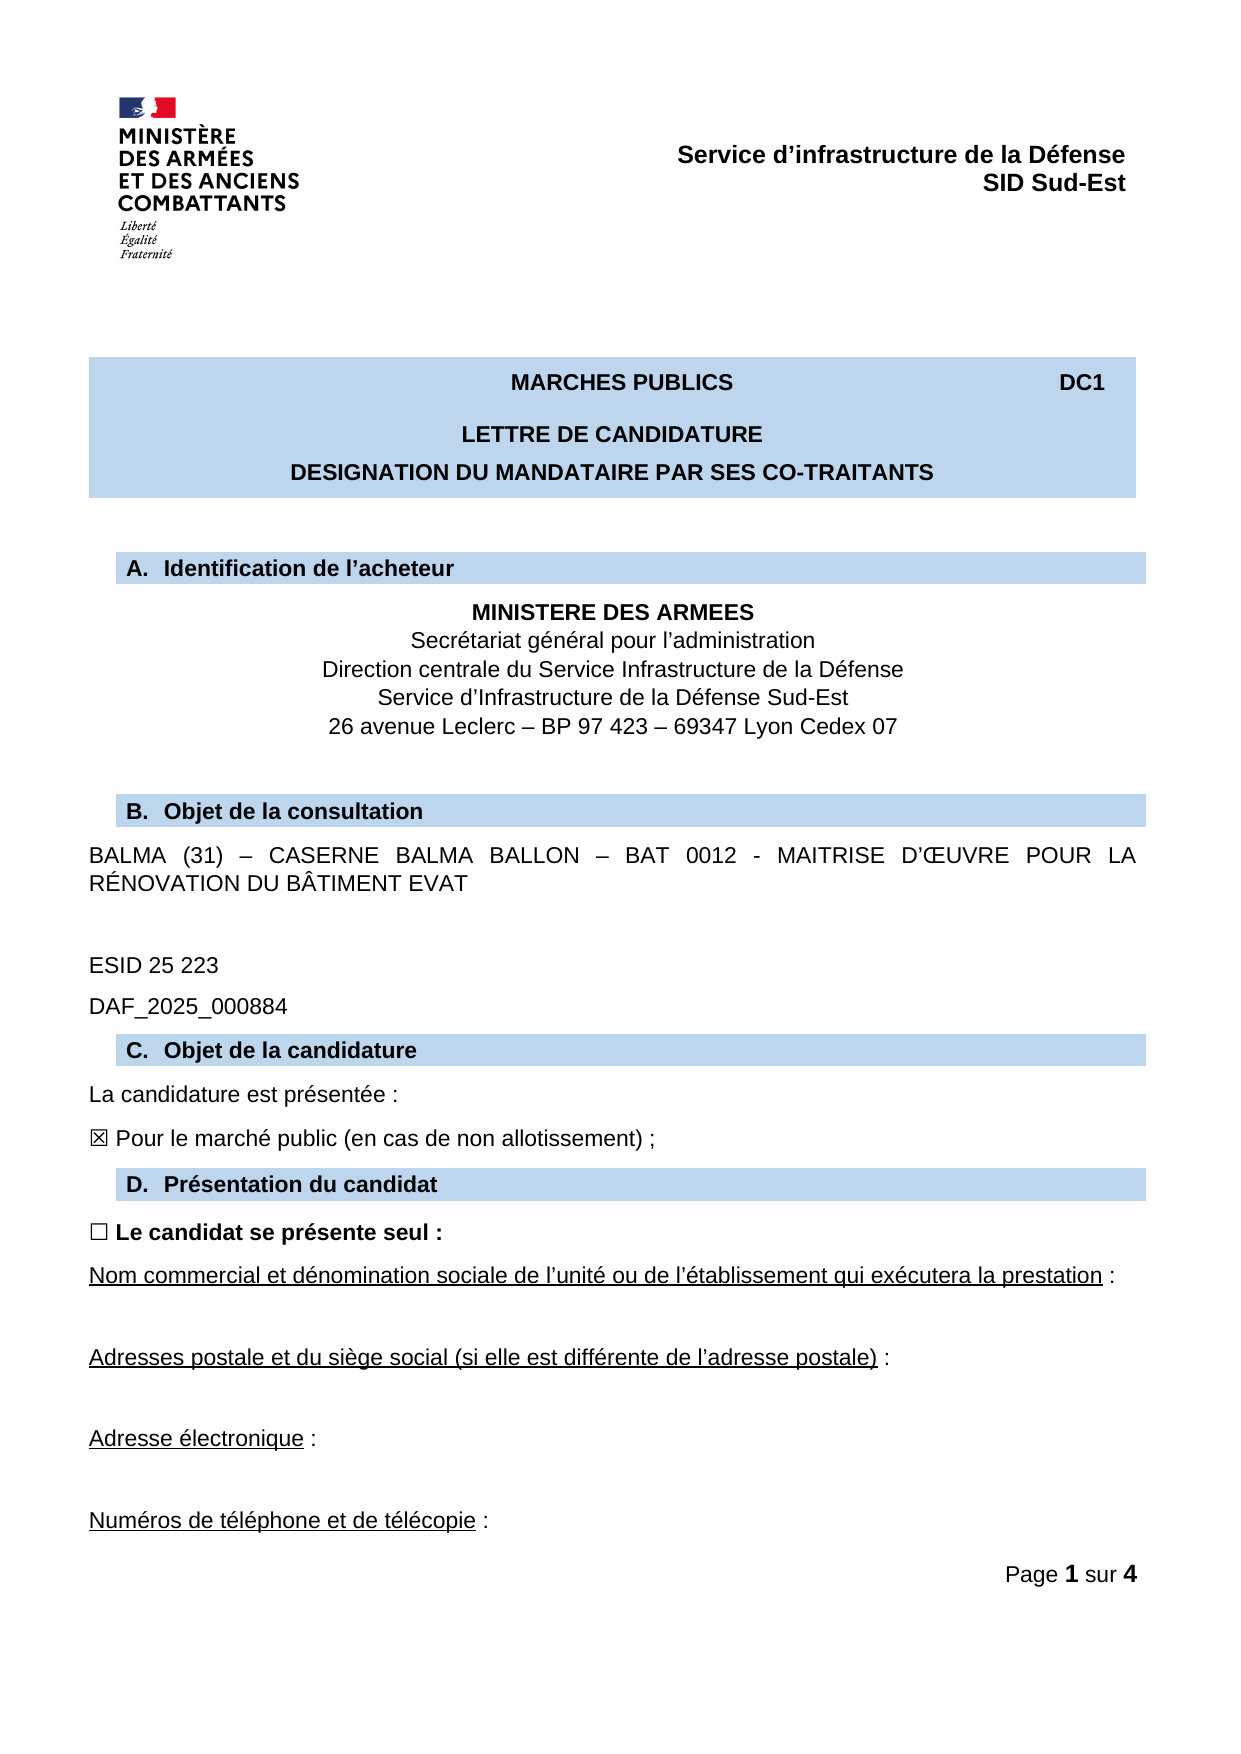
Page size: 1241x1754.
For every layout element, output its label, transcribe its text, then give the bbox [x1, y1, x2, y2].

text Service d’Infrastructure de la Défense Sud-Est [89, 684, 1137, 711]
text BALMA (31) – CASERNE BALMA BALLON – BAT 0012 - MAITRISE D’ŒUVRE POUR LA RÉNOVATION DU BÂTIMENT EVAT [89, 842, 1137, 896]
text Pour le marché public (en cas de non allotissement) ; [89, 1122, 1137, 1153]
picture [100, 77, 319, 279]
table_header DC1 [1048, 357, 1136, 408]
text Adresse électronique : [89, 1425, 1137, 1452]
subtitle Identification de l’acheteur [118, 553, 1145, 583]
subtitle Présentation du candidat [118, 1169, 1145, 1200]
text Direction centrale du Service Infrastructure de la Défense [89, 656, 1137, 682]
table_header MARCHES PUBLICS [89, 357, 1048, 408]
text Nom commercial et dénomination sociale de l’unité ou de l’établissement qui exécutera la prestation : [89, 1262, 1137, 1288]
text DAF_2025_000884 [89, 993, 1137, 1019]
text Adresses postale et du siège social (si elle est différente de l’adresse postale) : [89, 1343, 1137, 1370]
text Le candidat se présente seul : [89, 1215, 1137, 1247]
subtitle Objet de la consultation [118, 796, 1145, 826]
table_cell LETTRE DE CANDIDATURE DESIGNATION DU MANDATAIRE PAR SES CO-TRAITANTS [89, 408, 1136, 498]
text ESID 25 223 [89, 952, 1137, 978]
text Numéros de téléphone et de télécopie : [89, 1507, 1137, 1534]
text Secrétariat général pour l’administration [89, 627, 1137, 654]
text 26 avenue Leclerc – BP 97 423 – 69347 Lyon Cedex 07 [89, 713, 1137, 739]
text MINISTERE DES ARMEES [89, 599, 1137, 625]
subtitle Objet de la candidature [118, 1035, 1145, 1065]
text La candidature est présentée : [89, 1081, 1137, 1107]
